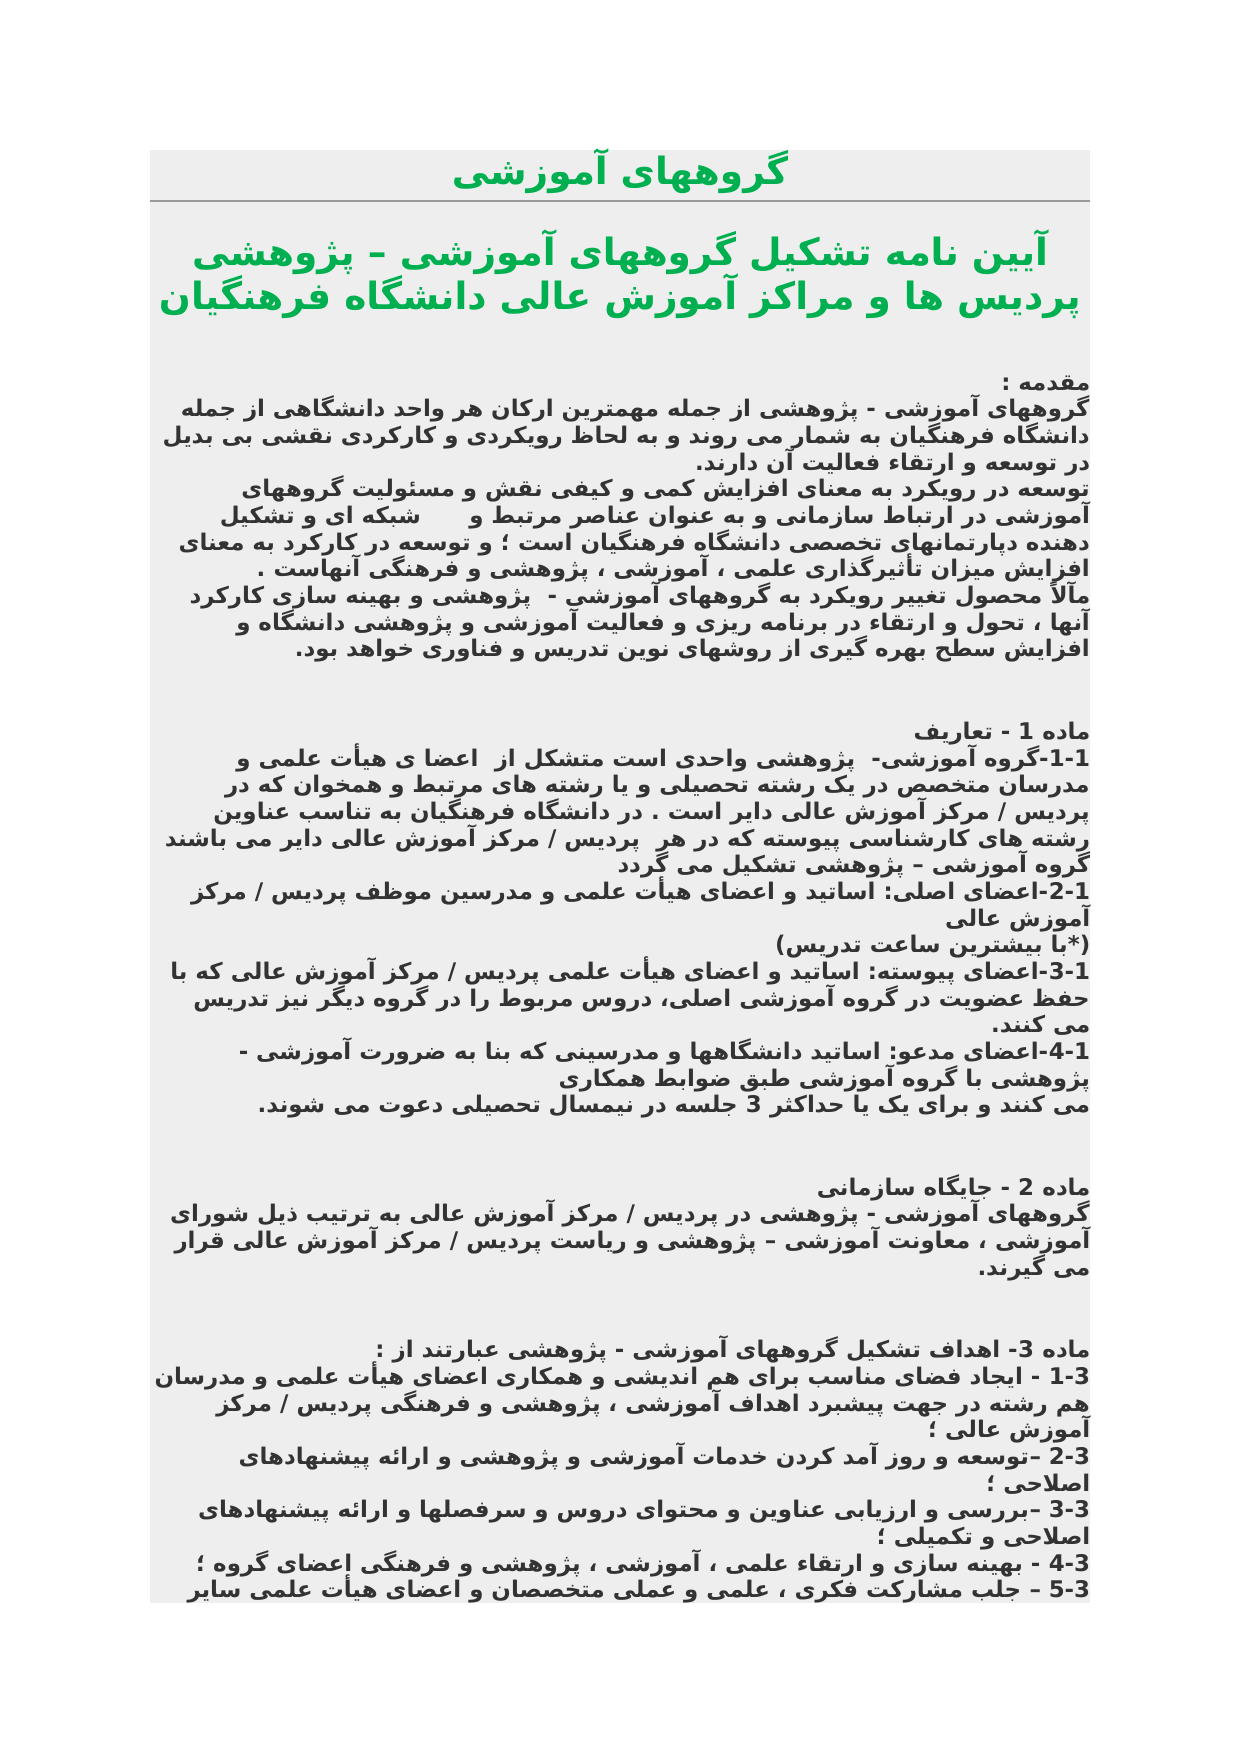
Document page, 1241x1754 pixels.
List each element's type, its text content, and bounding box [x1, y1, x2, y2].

text مقدمه : گروههای آموزشی - پژوهشی از جمله مهمترین ارکان هر واحد دانشگاهی از جمله دانشگاه فرهنگیان به شمار می روند و به لحاظ رویکردی و کارکردی نقشی بی بدیل در توسعه و ارتقاء فعالیت آن دارند. توسعه در رویکرد به معنای افزایش کمی و کیفی نقش و مسئولیت گروههای آموزشی در ارتباط سازمانی و به عنوان عناصر مرتبط و شبکه ای و تشکیل دهنده دپارتمانهای تخصصی دانشگاه فرهنگیان است ؛ و توسعه در کارکرد به معنای افزایش میزان تأثیرگذاری علمی ، آموزشی ، پژوهشی و فرهنگی آنهاست . مآلاً محصول تغییر رویکرد به گروههای آموزشی - پژوهشی و بهینه سازی کارکرد آنها ، تحول و ارتقاء در برنامه ریزی و فعالیت آموزشی و پژوهشی دانشگاه و افزایش سطح بهره گیری از روشهای نوین تدریس و فناوری خواهد بود. [150, 347, 1090, 662]
text ماده 1 - تعاریف 1-1-گروه آموزشی- پژوهشی واحدی است متشکل از اعضا ی هیأت علمی و مدرسان متخصص در یک رشته تحصیلی و یا رشته های مرتبط و همخوان که در پردیس / مرکز آموزش عالی دایر است . در دانشگاه فرهنگیان به تناسب عناوین رشته های کارشناسی پیوسته که در هر پردیس / مرکز آموزش عالی دایر می باشند گروه آموزشی – پژوهشی تشکیل می گردد 2-1-اعضای اصلی: اساتید و اعضای هیأت علمی و مدرسین موظف پردیس / مرکز آموزش عالی (*با بیشترین ساعت تدریس) 3-1-اعضای پیوسته: اساتید و اعضای هیأت علمی پردیس / مرکز آموزش عالی که با حفظ عضویت در گروه آموزشی اصلی، دروس مربوط را در گروه دیگر نیز تدریس می کنند. 4-1-اعضای مدعو: اساتید دانشگاهها و مدرسینی که بنا به ضرورت آموزشی - پژوهشی با گروه آموزشی طبق ضوابط همکاری می کنند و برای یک یا حداکثر 3 جلسه در نیمسال تحصیلی دعوت می شوند. [150, 691, 1090, 1118]
text ماده 2 - جایگاه سازمانی گروههای آموزشی - پژوهشی در پردیس / مرکز آموزش عالی به ترتیب ذیل شورای آموزشی ، معاونت آموزشی – پژوهشی و ریاست پردیس / مرکز آموزش عالی قرار می گیرند. [150, 1147, 1090, 1281]
text گروههای آموزشی [150, 150, 1090, 200]
text آیین نامه تشکیل گروههای آموزشی – پژوهشی پردیس ها و مراکز آموزش عالی دانشگاه فرهنگیان [150, 231, 1090, 318]
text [150, 1310, 1090, 1603]
